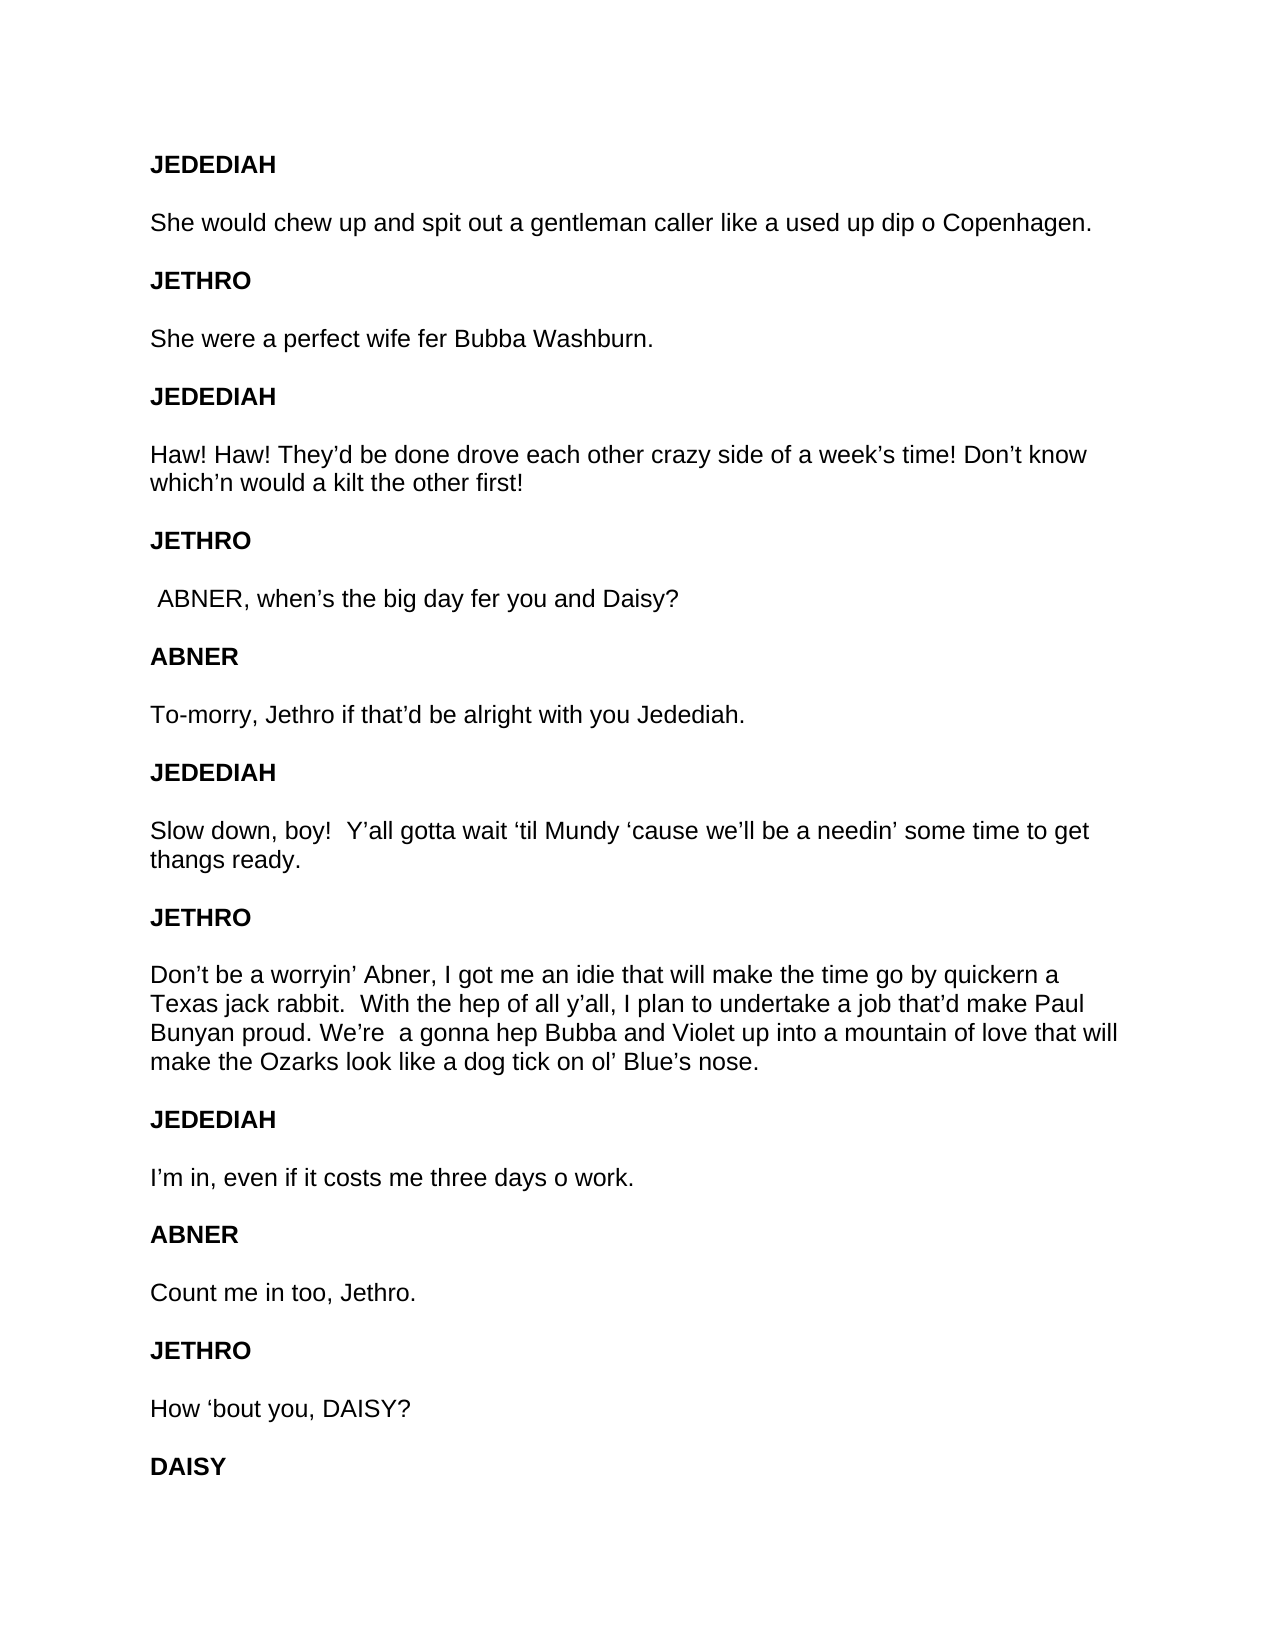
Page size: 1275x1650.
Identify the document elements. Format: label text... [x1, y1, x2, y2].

text She would chew up and spit out a gentleman caller like a used up dip o Copenhagen. [150, 208, 1125, 237]
text Count me in too, Jethro. [150, 1278, 1125, 1307]
text DAISY [150, 1452, 1125, 1481]
text JEDEDIAH [150, 1104, 1125, 1133]
text She were a perfect wife fer Bubba Washburn. [150, 324, 1125, 352]
text I’m in, even if it costs me three days o work. [150, 1162, 1125, 1191]
text Haw! Haw! They’d be done drove each other crazy side of a week’s time! Don’t know which’n would a kilt the other first! [150, 439, 1125, 497]
text ABNER, when’s the big day fer you and Daisy? [150, 584, 1125, 613]
text To-morry, Jethro if that’d be alright with you Jedediah. [150, 700, 1125, 729]
text How ‘bout you, DAISY? [150, 1394, 1125, 1423]
text JETHRO [150, 902, 1125, 931]
text ABNER [150, 1220, 1125, 1249]
text JEDEDIAH [150, 150, 1125, 179]
text JEDEDIAH [150, 758, 1125, 787]
text ABNER [150, 642, 1125, 671]
text Slow down, boy! Y’all gotta wait ‘til Mundy ‘cause we’ll be a needin’ some time to get thangs ready. [150, 816, 1125, 873]
text JETHRO [150, 266, 1125, 294]
text Don’t be a worryin’ Abner, I got me an idie that will make the time go by quickern a Texas jack rabbit. With the hep of all y’all, I plan to undertake a job that’d make Paul Bunyan proud. We’re a gonna hep Bubba and Violet up into a mountain of love that will make the Ozarks look like a dog tick on ol’ Blue’s nose. [150, 960, 1125, 1075]
text JETHRO [150, 526, 1125, 555]
text JEDEDIAH [150, 382, 1125, 410]
text JETHRO [150, 1336, 1125, 1365]
